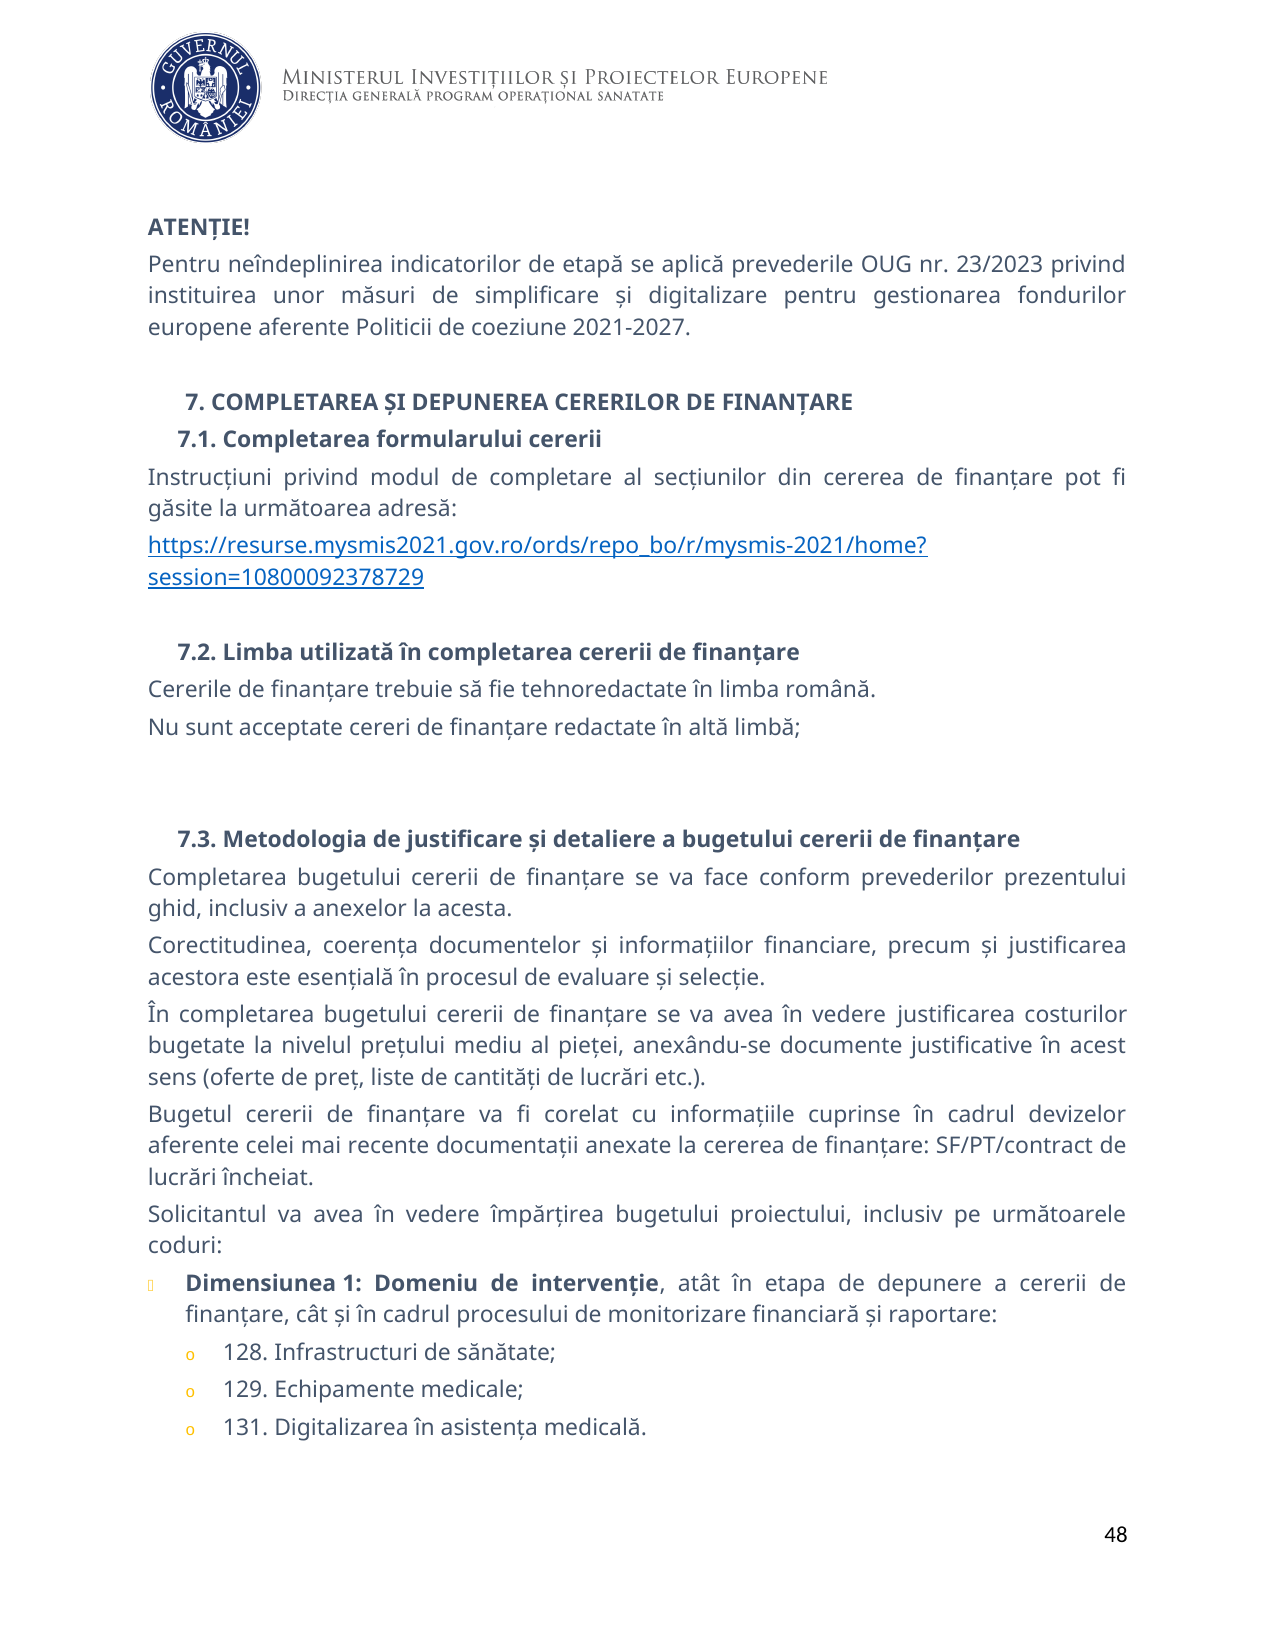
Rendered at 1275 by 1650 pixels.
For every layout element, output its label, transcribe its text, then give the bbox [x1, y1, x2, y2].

text În completarea bugetului cererii de finanțare se va avea în vedere justificarea costurilor bugetate la nivelul prețului mediu al pieței, anexându-se documente justificative în acest sens (oferte de preț, liste de cantități de lucrări etc.). [148, 998, 1127, 1092]
list 128. Infrastructuri de sănătate; [185, 1335, 1127, 1367]
text Cererile de finanțare trebuie să fie tehnoredactate în limba română. [148, 673, 1127, 704]
text Pentru neîndeplinirea indicatorilor de etapă se aplică prevederile OUG nr. 23/2023 privind instituirea unor măsuri de simplificare și digitalizare pentru gestionarea fondurilor europene aferente Politicii de coeziune 2021-2027. [148, 248, 1127, 342]
text 7.1. Completarea formularului cererii [177, 423, 1127, 454]
text Corectitudinea, coerența documentelor și informațiilor financiare, precum și justificarea acestora este esențială în procesul de evaluare și selecție. [148, 929, 1127, 992]
text https://resurse.mysmis2021.gov.ro/ords/repo_bo/r/mysmis-2021/home?session=10800092378729 [148, 529, 1127, 592]
text ATENȚIE! [148, 210, 1127, 242]
text Nu sunt acceptate cereri de finanțare redactate în altă limbă; [148, 710, 1127, 742]
text Completarea bugetului cererii de finanțare se va face conform prevederilor prezentului ghid, inclusiv a anexelor la acesta. [148, 860, 1127, 923]
list Dimensiunea 1: Domeniu de intervenție, atât în etapa de depunere a cererii de finanțare, cât și în cadrul procesului de monitorizare financiară și raportare: [148, 1267, 1127, 1329]
text 7.2. Limba utilizată în completarea cererii de finanțare [177, 635, 1127, 667]
text Bugetul cererii de finanțare va fi corelat cu informațiile cuprinse în cadrul devizelor aferente celei mai recente documentații anexate la cererea de finanțare: SF/PT/contract de lucrări încheiat. [148, 1098, 1127, 1192]
text 7. COMPLETAREA ȘI DEPUNEREA CERERILOR DE FINANȚARE [185, 385, 1127, 417]
list 131. Digitalizarea în asistența medicală. [185, 1410, 1127, 1442]
list 129. Echipamente medicale; [185, 1373, 1127, 1404]
text Instrucțiuni privind modul de completare al secțiunilor din cererea de finanțare pot fi găsite la următoarea adresă: [148, 460, 1127, 523]
text 7.3. Metodologia de justificare și detaliere a bugetului cererii de finanțare [177, 823, 1127, 854]
picture [147, 29, 852, 145]
text Solicitantul va avea în vedere împărțirea bugetului proiectului, inclusiv pe următoarele coduri: [148, 1198, 1127, 1260]
